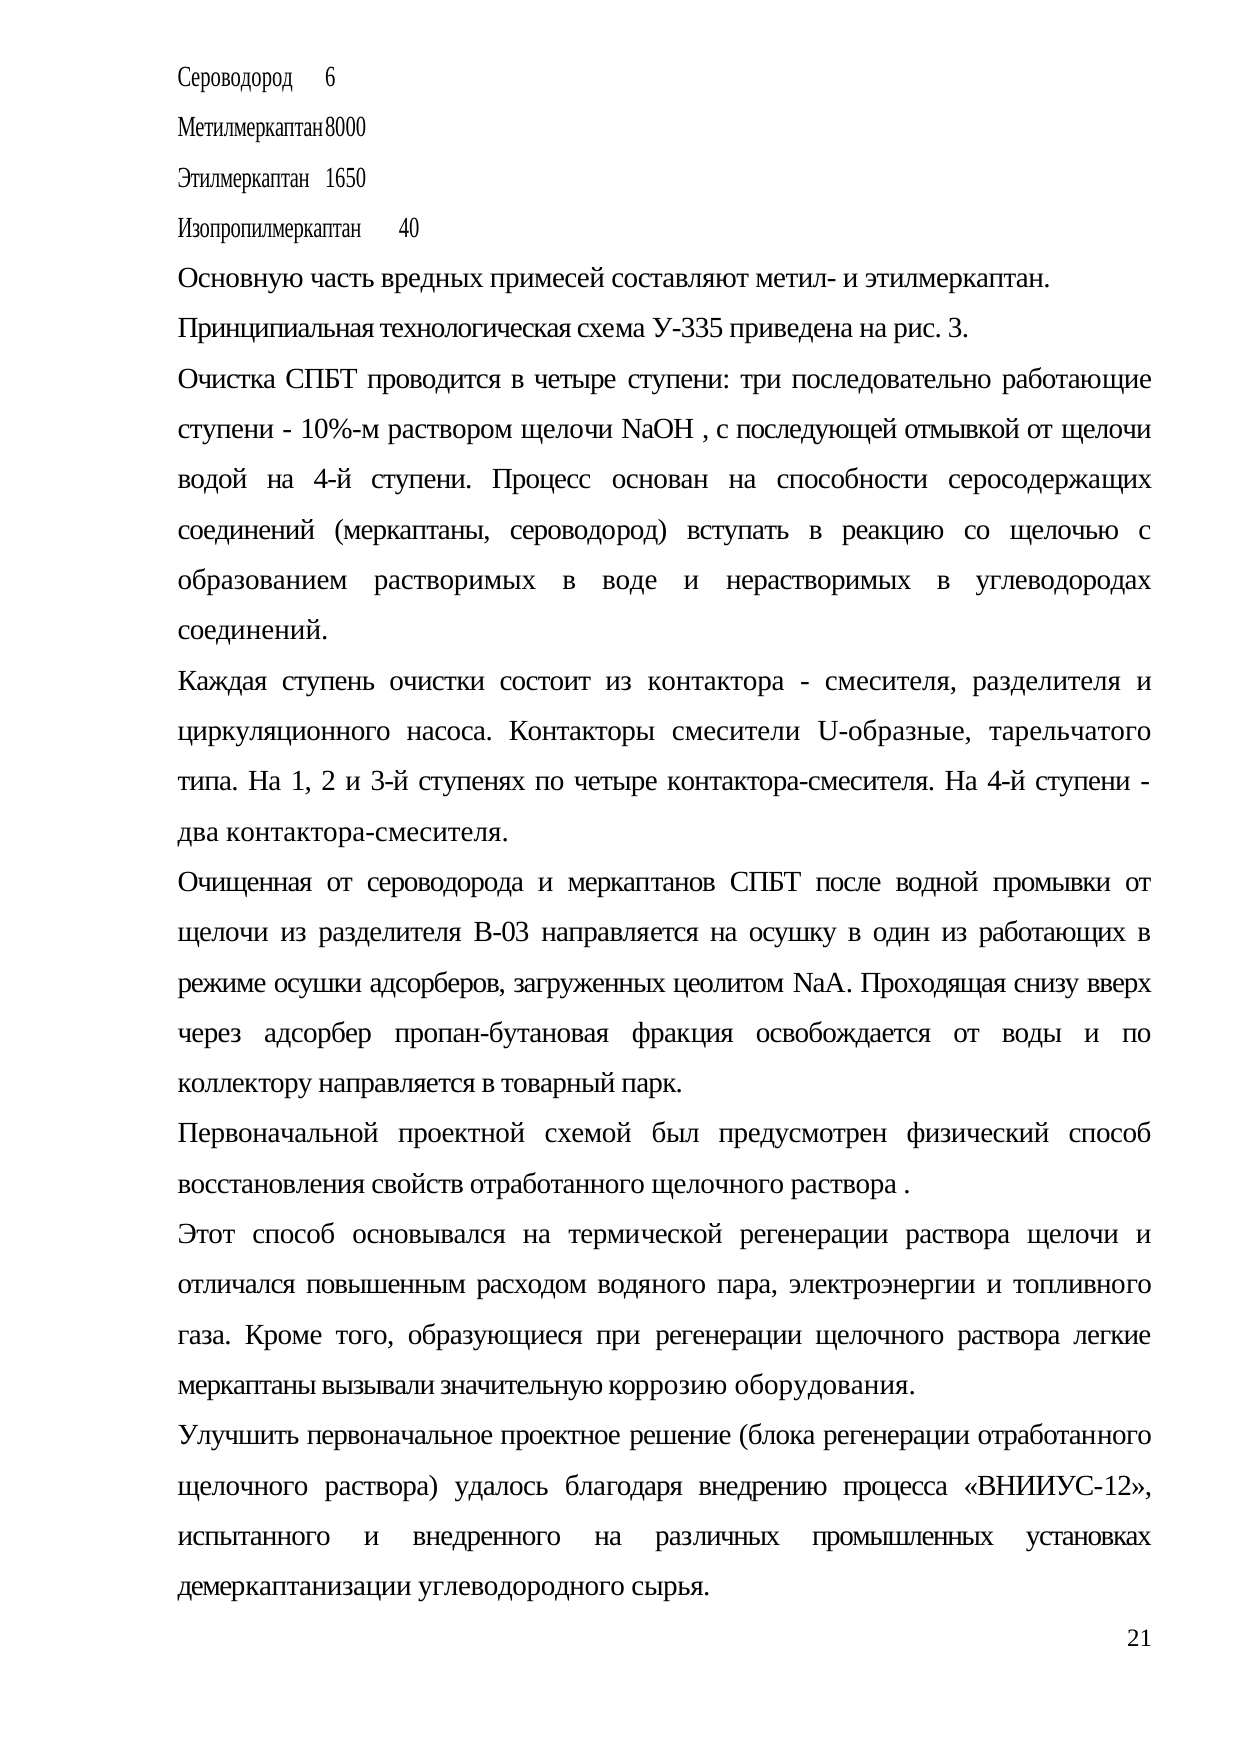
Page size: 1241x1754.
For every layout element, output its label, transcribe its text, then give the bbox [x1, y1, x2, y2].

text Основную часть вредных примесей составляют метил- и этилмеркаптан. [177, 260, 1152, 294]
text Очистка СПБТ проводится в четыре ступени: три последовательно работающие ступени - 10%-м раствором щелочи NaOH , с последующей отмывкой от щелочи водой на 4-й ступени. Процесс основан на способности серосодержащих соединений (меркаптаны, сероводород) вступать в реакцию со щелочью с образованием растворимых в воде и нерастворимых в углеводородах соединений. [177, 361, 1152, 646]
text Сероводород 6 [177, 59, 1152, 93]
text Этилмеркаптан 1650 [177, 160, 1152, 193]
text Улучшить первоначальное проектное решение (блока регенерации отработанного щелочного раствора) удалось благодаря внедрению процесса «ВНИИУС-12», испытанного и внедренного на различных промышленных установках демеркаптанизации углеводородного сырья. [177, 1417, 1152, 1602]
text Принципиальная технологическая схема У-335 приведена на рис. 3. [177, 311, 1152, 344]
text Метилмеркаптан 8000 [177, 109, 1152, 143]
text Этот способ основывался на термической регенерации раствора щелочи и отличался повышенным расходом водяного пара, электроэнергии и топливного газа. Кроме того, образующиеся при регенерации щелочного раствора легкие меркаптаны вызывали значительную коррозию оборудования. [177, 1216, 1152, 1401]
text Каждая ступень очистки состоит из контактора - смесителя, разделителя и циркуляционного насоса. Контакторы смесители U-образные, тарельчатого типа. На 1, 2 и 3-й ступенях по четыре контактора-смесителя. На 4-й ступени - два контактора-смесителя. [177, 663, 1152, 847]
text Изопропилмеркаптан 40 [177, 210, 1152, 243]
text Первоначальной проектной схемой был предусмотрен физический способ восстановления свойств отработанного щелочного раствора . [177, 1116, 1152, 1199]
text Очищенная от сероводорода и меркаптанов СПБТ после водной промывки от щелочи из разделителя В-03 направляется на осушку в один из работающих в режиме осушки адсорберов, загруженных цеолитом NaA. Проходящая снизу вверх через адсорбер пропан-бутановая фракция освобождается от воды и по коллектору направляется в товарный парк. [177, 864, 1152, 1099]
